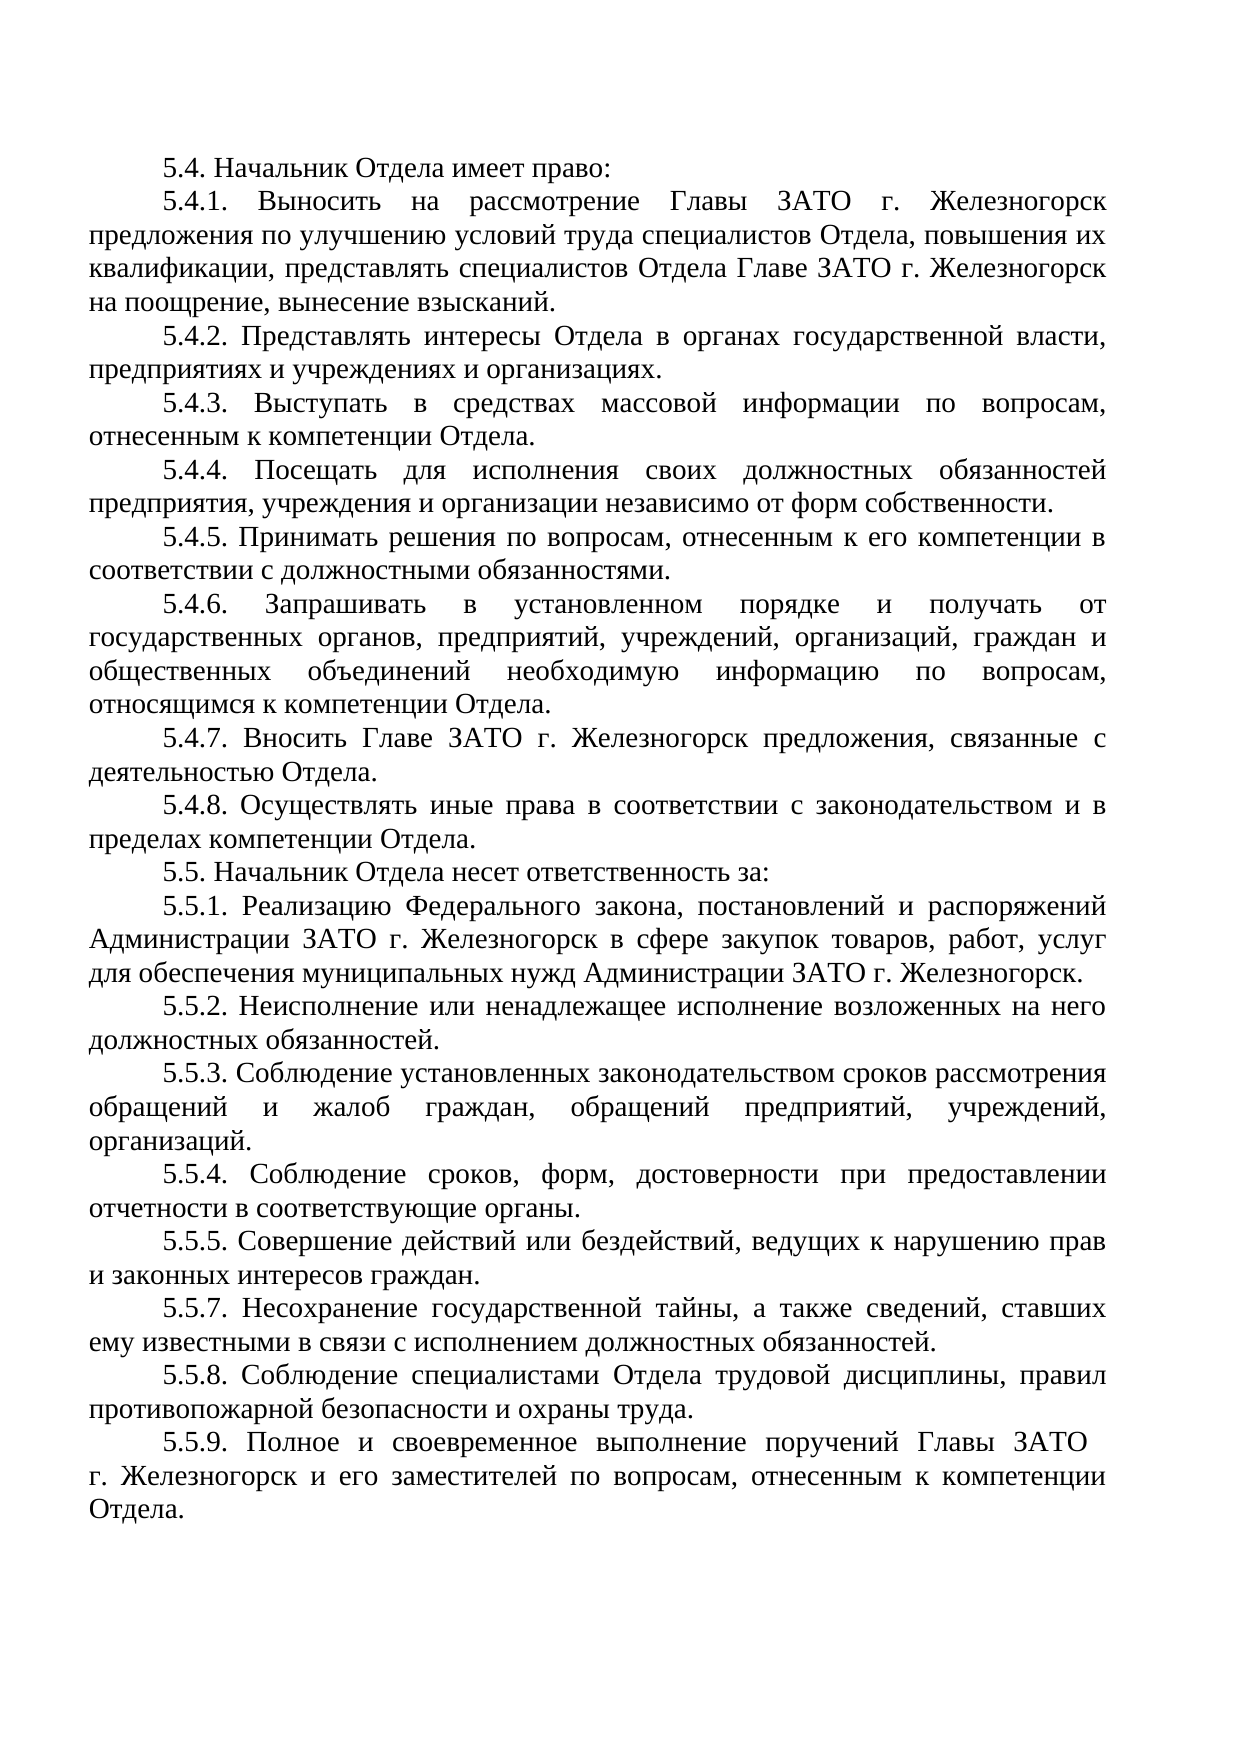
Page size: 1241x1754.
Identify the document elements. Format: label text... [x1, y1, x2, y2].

text 5.4.8. Осуществлять иные права в соответствии с законодательством и в пределах компетенции Отдела. [88, 787, 1107, 854]
text 5.4.3. Выступать в средствах массовой информации по вопросам, отнесенным к компетенции Отдела. [88, 385, 1107, 452]
text 5.5.2. Неисполнение или ненадлежащее исполнение возложенных на него должностных обязанностей. [88, 988, 1107, 1056]
text 5.4.6. Запрашивать в установленном порядке и получать от государственных органов, предприятий, учреждений, организаций, граждан и общественных объединений необходимую информацию по вопросам, относящимся к компетенции Отдела. [88, 586, 1107, 720]
text 5.5.9. Полное и своевременное выполнение поручений Главы ЗАТО г. Железногорск и его заместителей по вопросам, отнесенным к компетенции Отдела. [88, 1424, 1107, 1525]
text 5.5.7. Несохранение государственной тайны, а также сведений, ставших ему известными в связи с исполнением должностных обязанностей. [88, 1290, 1107, 1357]
text 5.5.4. Соблюдение сроков, форм, достоверности при предоставлении отчетности в соответствующие органы. [88, 1156, 1107, 1223]
text 5.4.5. Принимать решения по вопросам, отнесенным к его компетенции в соответствии с должностными обязанностями. [88, 519, 1107, 586]
text 5.5.8. Соблюдение специалистами Отдела трудовой дисциплины, правил противопожарной безопасности и охраны труда. [88, 1357, 1107, 1424]
text 5.4.1. Выносить на рассмотрение Главы ЗАТО г. Железногорск предложения по улучшению условий труда специалистов Отдела, повышения их квалификации, представлять специалистов Отдела Главе ЗАТО г. Железногорск на поощрение, вынесение взысканий. [88, 183, 1107, 318]
text 5.5.5. Совершение действий или бездействий, ведущих к нарушению прав и законных интересов граждан. [88, 1223, 1107, 1290]
text 5.5. Начальник Отдела несет ответственность за: [88, 854, 1107, 888]
text 5.4. Начальник Отдела имеет право: [88, 150, 1107, 183]
text 5.4.4. Посещать для исполнения своих должностных обязанностей предприятия, учреждения и организации независимо от форм собственности. [88, 452, 1107, 519]
text 5.5.3. Соблюдение установленных законодательством сроков рассмотрения обращений и жалоб граждан, обращений предприятий, учреждений, организаций. [88, 1056, 1107, 1156]
text 5.5.1. Реализацию Федерального закона, постановлений и распоряжений Администрации ЗАТО г. Железногорск в сфере закупок товаров, работ, услуг для обеспечения муниципальных нужд Администрации ЗАТО г. Железногорск. [88, 888, 1107, 988]
text 5.4.7. Вносить Главе ЗАТО г. Железногорск предложения, связанные с деятельностью Отдела. [88, 720, 1107, 787]
text 5.4.2. Представлять интересы Отдела в органах государственной власти, предприятиях и учреждениях и организациях. [88, 318, 1107, 385]
